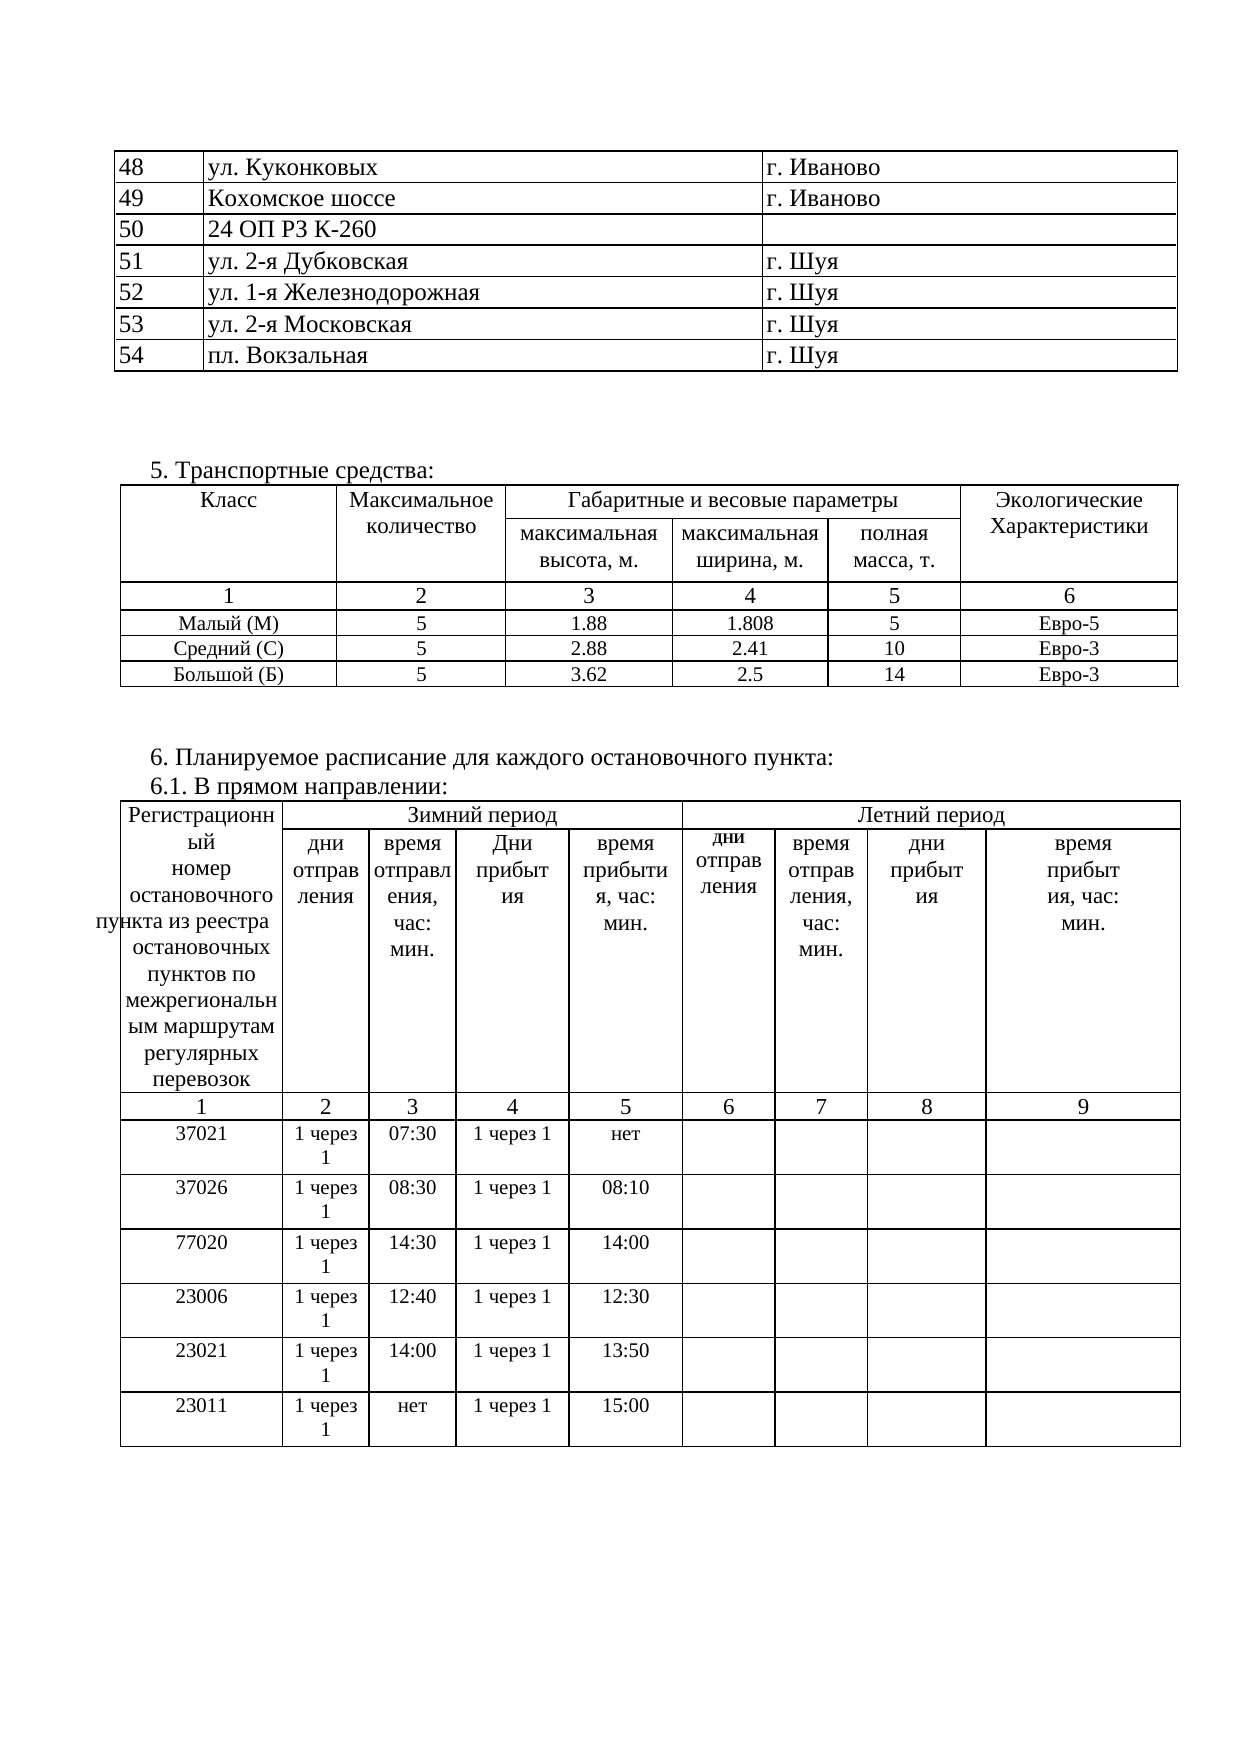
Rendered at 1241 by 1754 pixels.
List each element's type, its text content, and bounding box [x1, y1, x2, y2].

table_header Зимний период [283, 802, 682, 828]
table_cell 5 [337, 636, 505, 660]
table_header Класс [121, 486, 336, 581]
table_cell 5 [829, 583, 960, 609]
table_cell [683, 1284, 774, 1337]
table_cell время отправл ения, час: мин. [370, 830, 455, 1091]
table_header Регистрационный номер остановочного пункта из реестра остановочных пунктов по межрегиональным маршрутам регулярных перевозок [121, 802, 282, 1091]
table_cell г. Иваново [763, 181, 1177, 213]
table_header Экологические Характеристики [961, 486, 1177, 581]
table_cell ДНИ отправ ления [683, 830, 774, 1091]
table_cell 1 через 1 [283, 1393, 368, 1446]
table_cell 37021 [121, 1121, 282, 1174]
table_cell 14 [829, 662, 960, 686]
table_cell ул. 1-я Железнодорожная [204, 277, 762, 307]
table_cell Средний (С) [121, 636, 336, 660]
table_cell Евро-5 [961, 611, 1177, 634]
table_cell 12:30 [570, 1284, 682, 1337]
table_cell 8 [868, 1093, 985, 1119]
table_cell [868, 1230, 985, 1282]
table_cell [683, 1338, 774, 1391]
table_header Летний период [683, 802, 1180, 828]
table_cell Малый (М) [121, 611, 336, 634]
table_cell 48 [115, 152, 203, 181]
table_cell 2.41 [673, 636, 827, 660]
table_cell максимальная высота, м. [506, 519, 672, 581]
table_cell 49 [115, 183, 203, 213]
text 5. Транспортные средства: [150, 456, 1090, 484]
table_cell нет [370, 1393, 455, 1446]
table_cell 3 [370, 1093, 455, 1119]
table_cell дни прибыт ия [868, 830, 985, 1091]
table_cell Евро-3 [961, 636, 1177, 660]
table_cell [987, 1393, 1180, 1446]
table_cell [776, 1121, 867, 1174]
table_cell Кохомское шоссе [204, 183, 762, 213]
text 6. Планируемое расписание для каждого остановочного пункта: [150, 742, 1090, 771]
table_cell 10 [829, 636, 960, 660]
table_cell [868, 1338, 985, 1391]
table_cell 08:30 [370, 1175, 455, 1228]
table_cell 23011 [121, 1393, 282, 1446]
table_cell 3.62 [506, 662, 672, 686]
table_cell 54 [115, 340, 203, 370]
table_cell г. Шуя [763, 244, 1177, 276]
table_cell [776, 1338, 867, 1391]
table_cell 24 ОП РЗ К-260 [204, 215, 762, 244]
table_cell 1 через 1 [457, 1393, 568, 1446]
table_cell [776, 1175, 867, 1228]
table_cell ул. 2-я Московская [204, 309, 762, 339]
table_cell 1 через 1 [457, 1230, 568, 1282]
table_cell [868, 1284, 985, 1337]
table_cell [987, 1230, 1180, 1282]
table_cell г. Шуя [763, 276, 1177, 307]
table_cell 5 [829, 611, 960, 634]
table_cell 50 [115, 214, 203, 244]
table_cell 52 [115, 277, 203, 307]
table_cell 6 [961, 583, 1177, 609]
table_cell 53 [115, 308, 203, 339]
table_cell 1 через 1 [457, 1121, 568, 1174]
table_cell 3 [506, 583, 672, 609]
table_cell 08:10 [570, 1175, 682, 1228]
table_cell [987, 1121, 1180, 1174]
table_cell время отправ ления, час: мин. [776, 830, 867, 1091]
table_cell [776, 1284, 867, 1337]
table_cell дни отправ ления [283, 830, 368, 1091]
table_header Максимальное количество [337, 486, 505, 581]
table_cell максимальная ширина, м. [673, 519, 827, 581]
table_cell 23021 [121, 1338, 282, 1391]
table_cell 12:40 [370, 1284, 455, 1337]
table_cell [987, 1175, 1180, 1228]
table_cell полная масса, т. [829, 519, 960, 581]
table_cell 1 через 1 [283, 1121, 368, 1174]
table_cell 14:00 [370, 1338, 455, 1391]
table_cell 13:50 [570, 1338, 682, 1391]
table_cell 1.88 [506, 611, 672, 634]
table_cell 7 [776, 1093, 867, 1119]
table_cell Евро-3 [961, 662, 1177, 686]
table_cell [683, 1230, 774, 1282]
table_cell пл. Вокзальная [204, 340, 762, 370]
table_cell нет [570, 1121, 682, 1174]
table_cell 2 [283, 1093, 368, 1119]
table_cell 5 [570, 1093, 682, 1119]
table_cell г. Шуя [763, 339, 1177, 370]
table_cell [987, 1338, 1180, 1391]
table_cell 1 через 1 [283, 1284, 368, 1337]
table_cell [776, 1230, 867, 1282]
table_cell [868, 1175, 985, 1228]
table_cell время прибыти я, час: мин. [570, 830, 682, 1091]
table_cell [763, 213, 1177, 244]
table_cell ул. Куконковых [204, 152, 762, 181]
table_cell 2 [337, 583, 505, 609]
table_cell Дни прибыт ия [457, 830, 568, 1091]
table_cell 14:30 [370, 1230, 455, 1282]
table_cell 4 [457, 1093, 568, 1119]
table_cell 9 [987, 1093, 1180, 1119]
table_header Габаритные и весовые параметры [506, 486, 960, 518]
table_cell 2.88 [506, 636, 672, 660]
table_cell 07:30 [370, 1121, 455, 1174]
table_cell [776, 1393, 867, 1446]
table_cell 1 через 1 [283, 1338, 368, 1391]
table_cell 2.5 [673, 662, 827, 686]
table_cell [868, 1393, 985, 1446]
table_cell [987, 1284, 1180, 1337]
table_cell Большой (Б) [121, 662, 336, 686]
table_cell 37026 [121, 1175, 282, 1228]
table_cell 77020 [121, 1230, 282, 1282]
text 6.1. В прямом направлении: [150, 771, 1090, 800]
table_cell 15:00 [570, 1393, 682, 1446]
table_cell 5 [337, 611, 505, 634]
table_cell 4 [673, 583, 827, 609]
table_cell 51 [115, 245, 203, 276]
table_cell 23006 [121, 1284, 282, 1337]
table_cell 1 через 1 [457, 1175, 568, 1228]
table_cell ул. 2-я Дубковская [204, 246, 762, 276]
table_cell 1.808 [673, 611, 827, 634]
table_cell [683, 1393, 774, 1446]
table_cell [683, 1175, 774, 1228]
table_cell 1 через 1 [283, 1175, 368, 1228]
table_cell 1 через 1 [457, 1338, 568, 1391]
table_cell 14:00 [570, 1230, 682, 1282]
table_cell 6 [683, 1093, 774, 1119]
table_cell 5 [337, 662, 505, 686]
table_cell 1 [121, 1093, 282, 1119]
table_cell г. Шуя [763, 307, 1177, 339]
table_cell [683, 1121, 774, 1174]
table_cell [868, 1121, 985, 1174]
table_cell время прибыт ия, час: мин. [987, 830, 1180, 1091]
table_cell 1 через 1 [283, 1230, 368, 1282]
table_cell 1 [121, 583, 336, 609]
table_cell г. Иваново [763, 152, 1177, 181]
table_cell 1 через 1 [457, 1284, 568, 1337]
